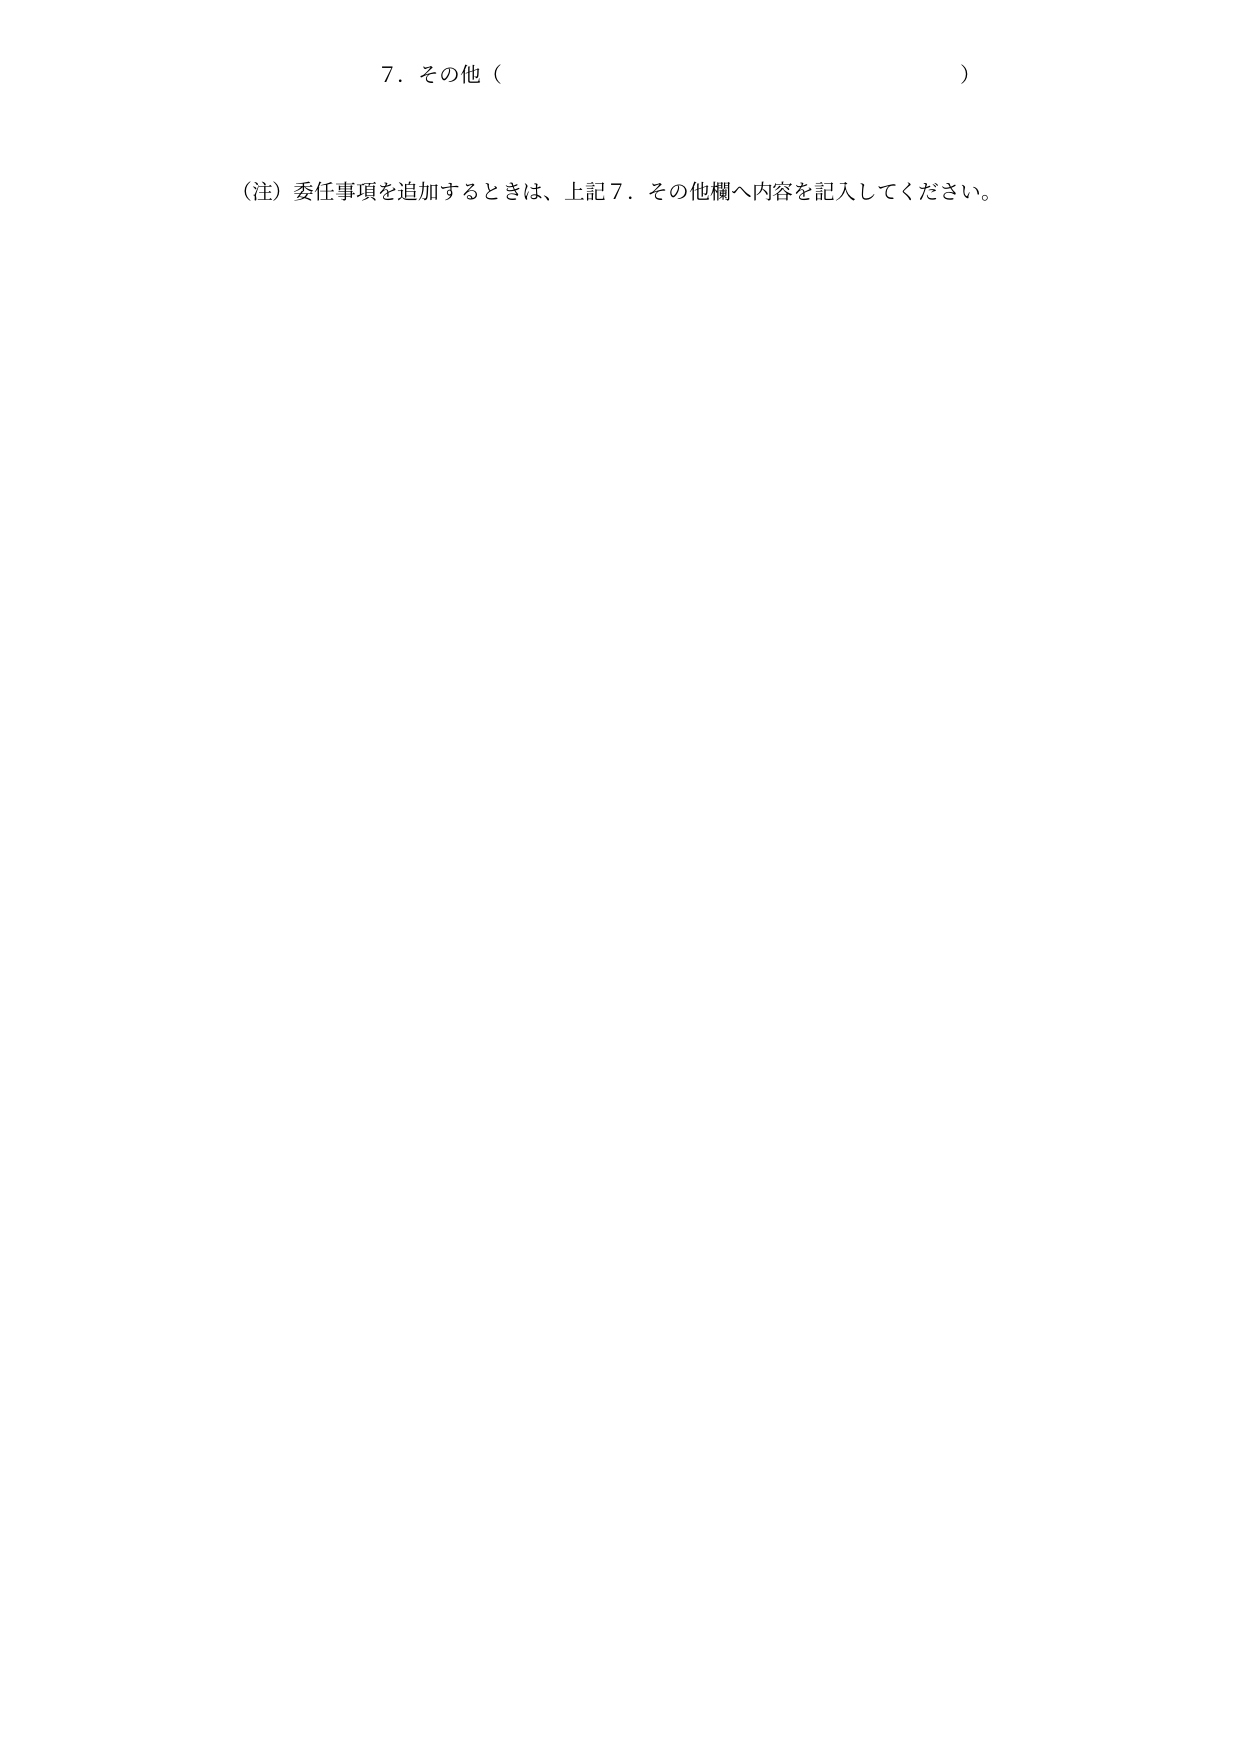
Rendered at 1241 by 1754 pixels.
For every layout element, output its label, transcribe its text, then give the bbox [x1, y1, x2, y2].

text （注）委任事項を追加するときは、上記７．その他欄へ内容を記入してください。 [148, 172, 1092, 209]
text ７．その他（ ） [148, 55, 1092, 92]
